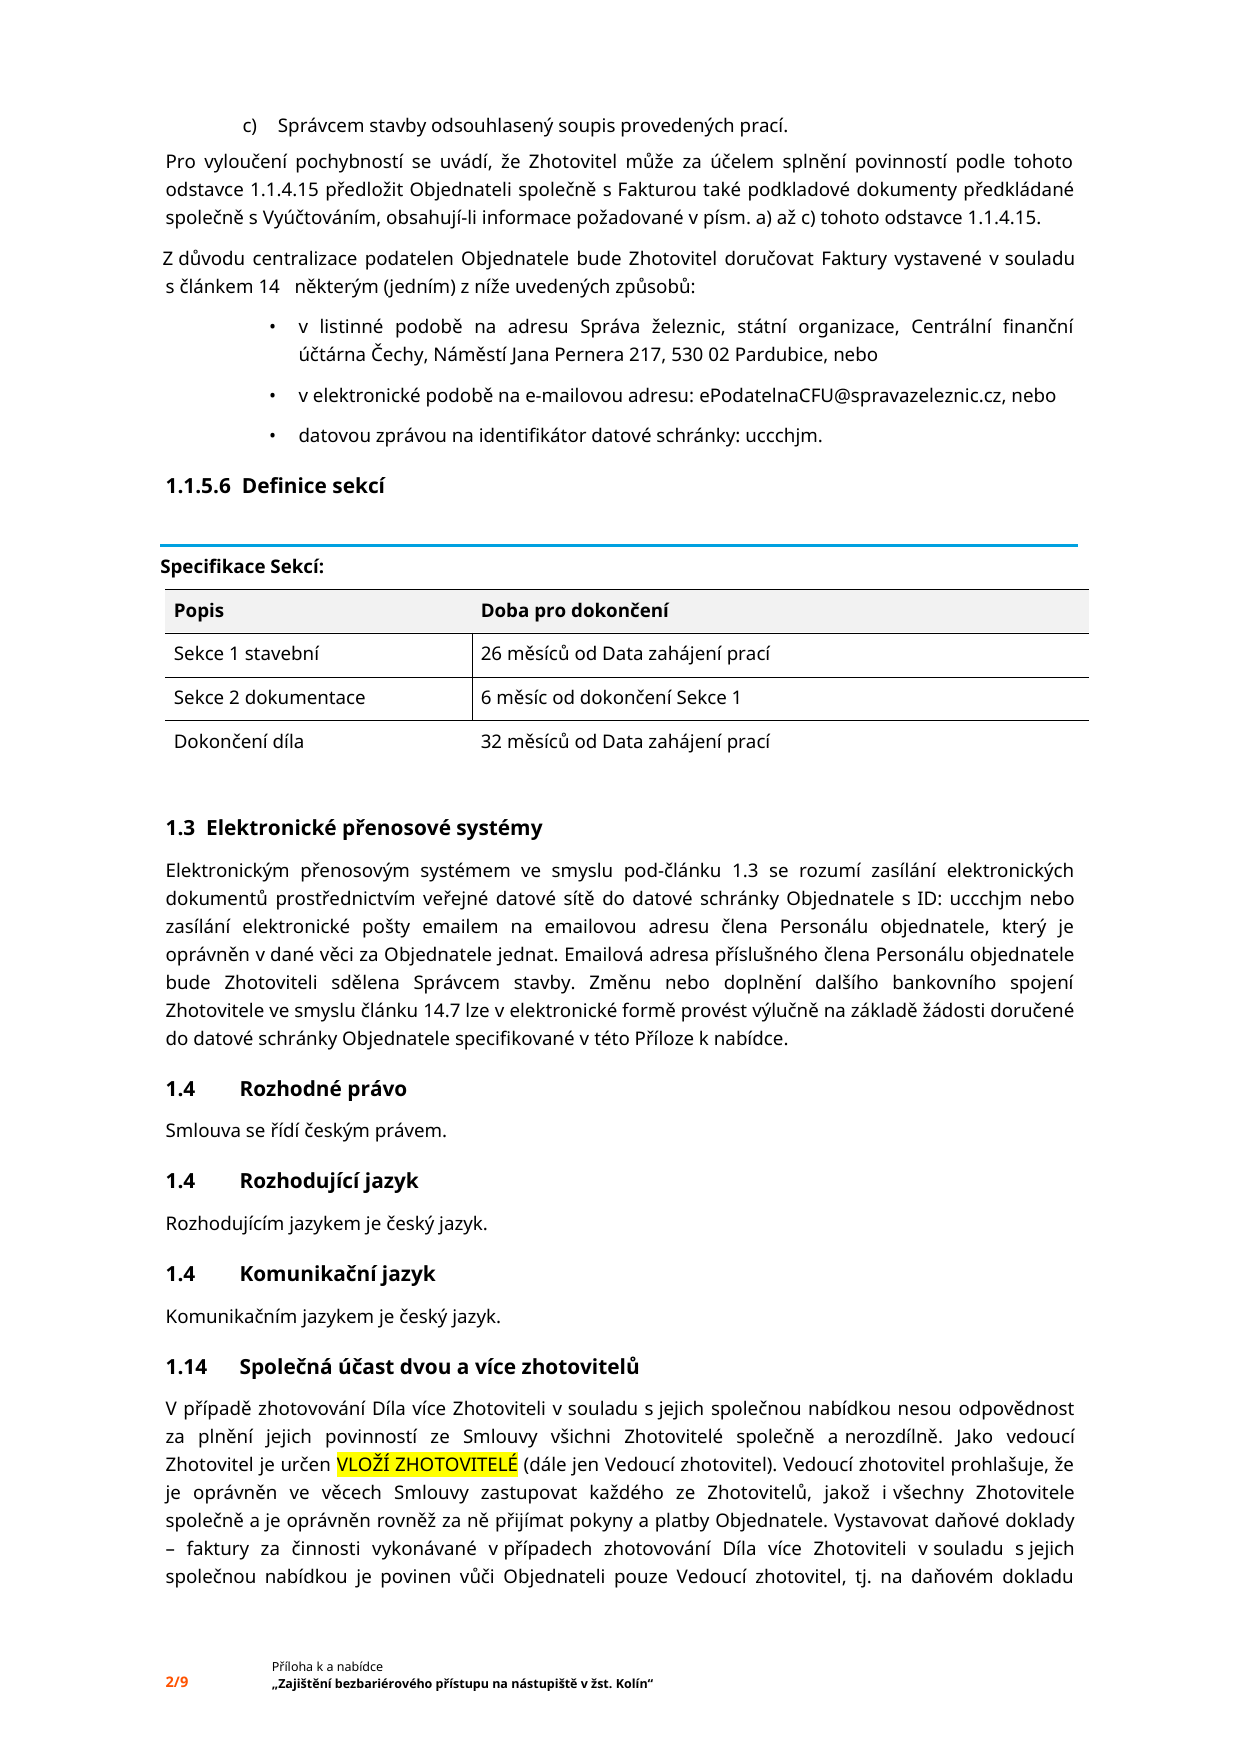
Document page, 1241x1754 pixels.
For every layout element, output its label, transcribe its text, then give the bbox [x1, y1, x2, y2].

table_cell 6 měsíc od dokončení Sekce 1 [473, 678, 1089, 720]
text 1.4 Rozhodné právo [165, 1074, 1075, 1102]
text • datovou zprávou na identifikátor datové schránky: uccchjm. [269, 423, 1075, 448]
text Správcem stavby odsouhlasený soupis provedených prací. [242, 112, 1075, 138]
text Z důvodu centralizace podatelen Objednatele bude Zhotovitel doručovat Faktury vystavené v souladu s článkem 14 některým (jedním) z níže uvedených způsobů: [162, 245, 1075, 299]
text 1.3 Elektronické přenosové systémy [165, 813, 1075, 842]
text • v listinné podobě na adresu Správa železnic, státní organizace, Centrální finanční účtárna Čechy, Náměstí Jana Pernera 217, 530 02 Pardubice, nebo [269, 314, 1075, 367]
text Komunikačním jazykem je český jazyk. [165, 1303, 1075, 1328]
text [165, 1396, 1075, 1589]
table_cell Sekce 1 stavební [165, 634, 472, 676]
text Pro vyloučení pochybností se uvádí, že Zhotovitel může za účelem splnění povinností podle tohoto odstavce 1.1.4.15 předložit Objednateli společně s Fakturou také podkladové dokumenty předkládané společně s Vyúčtováním, obsahují-li informace požadované v písm. a) až c) tohoto odstavce 1.1.4.15. [165, 148, 1075, 230]
text 1.1.5.6 Definice sekcí [165, 472, 1075, 500]
text 1.14 Společná účast dvou a více zhotovitelů [165, 1352, 1075, 1380]
text 1.4 Komunikační jazyk [165, 1259, 1075, 1288]
text Smlouva se řídí českým právem. [165, 1118, 1075, 1143]
table_header Popis [165, 590, 472, 632]
text 1.4 Rozhodující jazyk [165, 1167, 1075, 1195]
table_cell 26 měsíců od Data zahájení prací [473, 634, 1089, 676]
text • v elektronické podobě na e-mailovou adresu: ePodatelnaCFU@spravazeleznic.cz, nebo [269, 382, 1075, 408]
text Rozhodujícím jazykem je český jazyk. [165, 1210, 1075, 1236]
text Elektronickým přenosovým systémem ve smyslu pod-článku 1.3 se rozumí zasílání elektronických dokumentů prostřednictvím veřejné datové sítě do datové schránky Objednatele s ID: uccchjm nebo zasílání elektronické pošty emailem na emailovou adresu člena Personálu objednatele, který je oprávněn v dané věci za Objednatele jednat. Emailová adresa příslušného člena Personálu objednatele bude Zhotoviteli sdělena Správcem stavby. Změnu nebo doplnění dalšího bankovního spojení Zhotovitele ve smyslu článku 14.7 lze v elektronické formě provést výlučně na základě žádosti doručené do datové schránky Objednatele specifikované v této Příloze k nabídce. [165, 857, 1075, 1051]
text Specifikace Sekcí: [160, 547, 1078, 579]
table_cell 32 měsíců od Data zahájení prací [472, 721, 1089, 764]
table_header Doba pro dokončení [472, 590, 1089, 632]
table_cell Sekce 2 dokumentace [165, 678, 472, 720]
table_cell Dokončení díla [165, 721, 472, 764]
